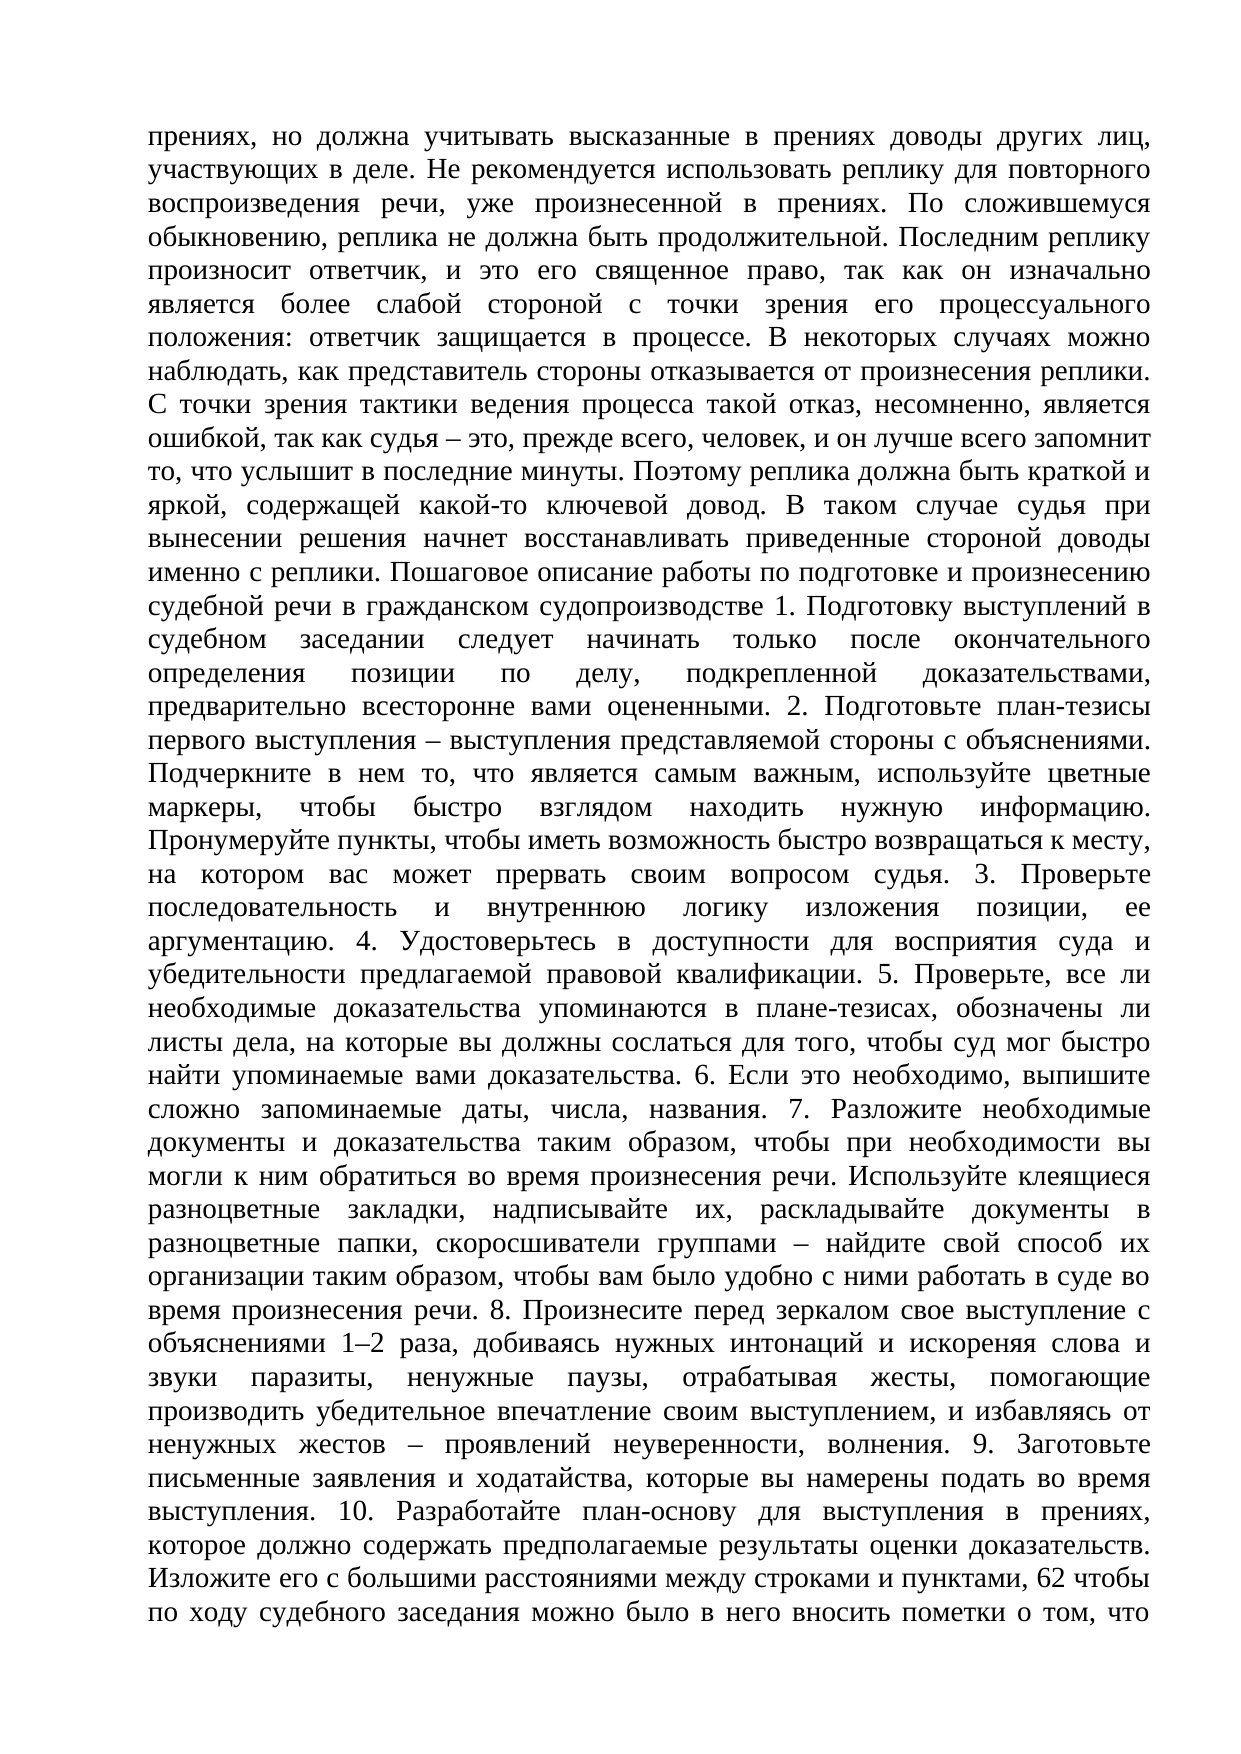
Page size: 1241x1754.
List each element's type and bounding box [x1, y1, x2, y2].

text [148, 118, 1152, 1627]
